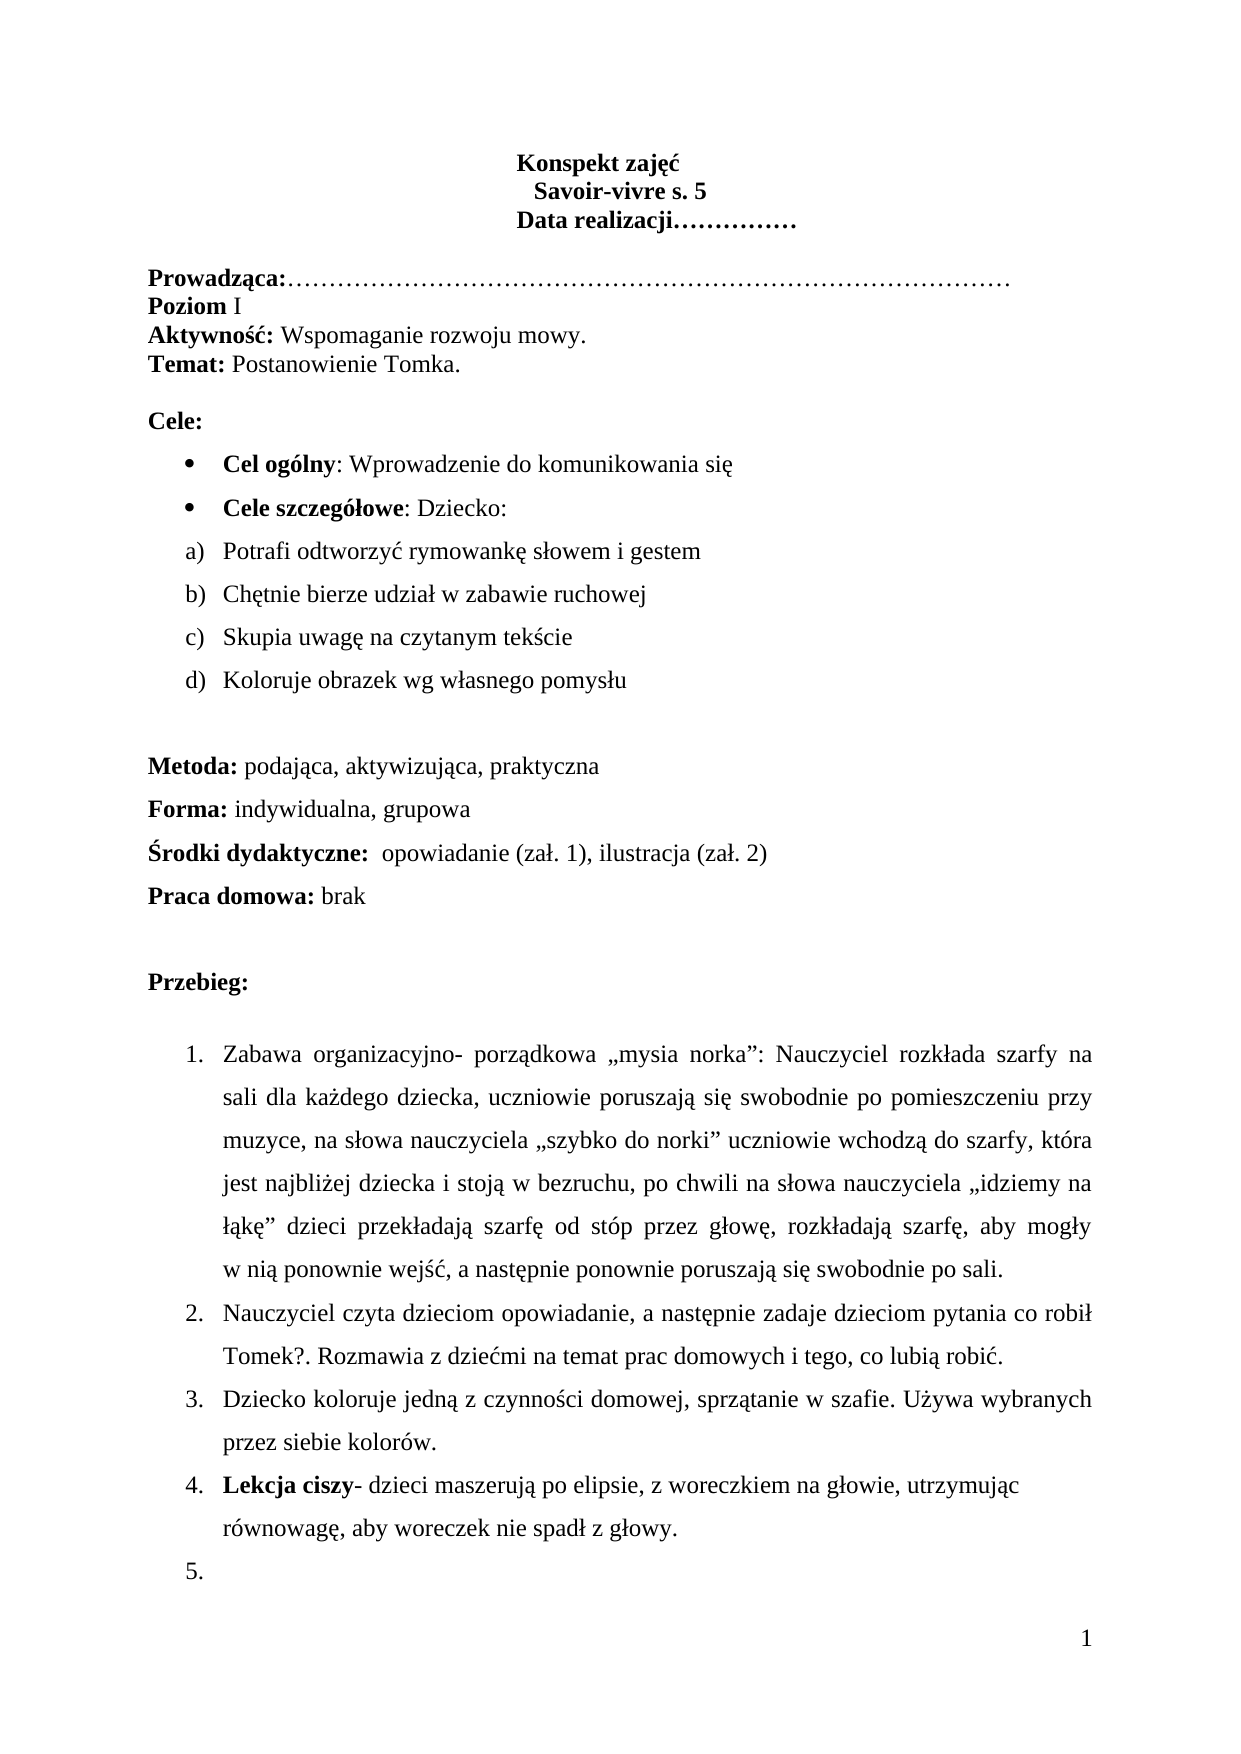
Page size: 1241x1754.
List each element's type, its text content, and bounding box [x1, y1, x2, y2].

list Zabawa organizacyjno- porządkowa „mysia norka”: Nauczyciel rozkłada szarfy na sali dla każdego dziecka, uczniowie poruszają się swobodnie po pomieszczeniu przy muzyce, na słowa nauczyciela „szybko do norki” uczniowie wchodzą do szarfy, która jest najbliżej dziecka i stoją w bezruchu, po chwili na słowa nauczyciela „idziemy na łąkę” dzieci przekładają szarfę od stóp przez głowę, rozkładają szarfę, aby mogły w nią ponownie wejść, a następnie ponownie poruszają się swobodnie po sali. [185, 1039, 1093, 1283]
text Przebieg: [148, 967, 1093, 996]
list Koloruje obrazek wg własnego pomysłu [185, 665, 1093, 694]
text Aktywność: Wspomaganie rozwoju mowy. [148, 320, 1093, 349]
text Praca domowa: brak [148, 881, 1093, 909]
text Cele: [148, 406, 1093, 435]
list Chętnie bierze udział w zabawie ruchowej [185, 579, 1093, 608]
list Potrafi odtworzyć rymowankę słowem i gestem [185, 536, 1093, 564]
text Prowadząca:…………………………………………………………………………… [148, 263, 1093, 291]
text Środki dydaktyczne: opowiadanie (zał. 1), ilustracja (zał. 2) [148, 838, 1093, 866]
list Cel ogólny: Wprowadzenie do komunikowania się [185, 449, 1093, 478]
list Cele szczegółowe: Dziecko: [185, 493, 1093, 521]
list Dziecko koloruje jedną z czynności domowej, sprzątanie w szafie. Używa wybranych przez siebie kolorów. [185, 1384, 1093, 1456]
text Savoir-vivre s. 5 [148, 176, 1093, 205]
list Skupia uwagę na czytanym tekście [185, 622, 1093, 651]
text Data realizacji…………… [148, 205, 1093, 234]
text Konspekt zajęć [443, 148, 1093, 176]
text Temat: Postanowienie Tomka. [148, 349, 1093, 378]
text Metoda: podająca, aktywizująca, praktyczna [148, 751, 1093, 780]
text Poziom I [148, 291, 1093, 320]
list Nauczyciel czyta dzieciom opowiadanie, a następnie zadaje dzieciom pytania co robił Tomek?. Rozmawia z dziećmi na temat prac domowych i tego, co lubią robić. [185, 1298, 1093, 1369]
text Forma: indywidualna, grupowa [148, 794, 1093, 823]
list Lekcja ciszy- dzieci maszerują po elipsie, z woreczkiem na głowie, utrzymując równowagę, aby woreczek nie spadł z głowy. [185, 1470, 1093, 1542]
